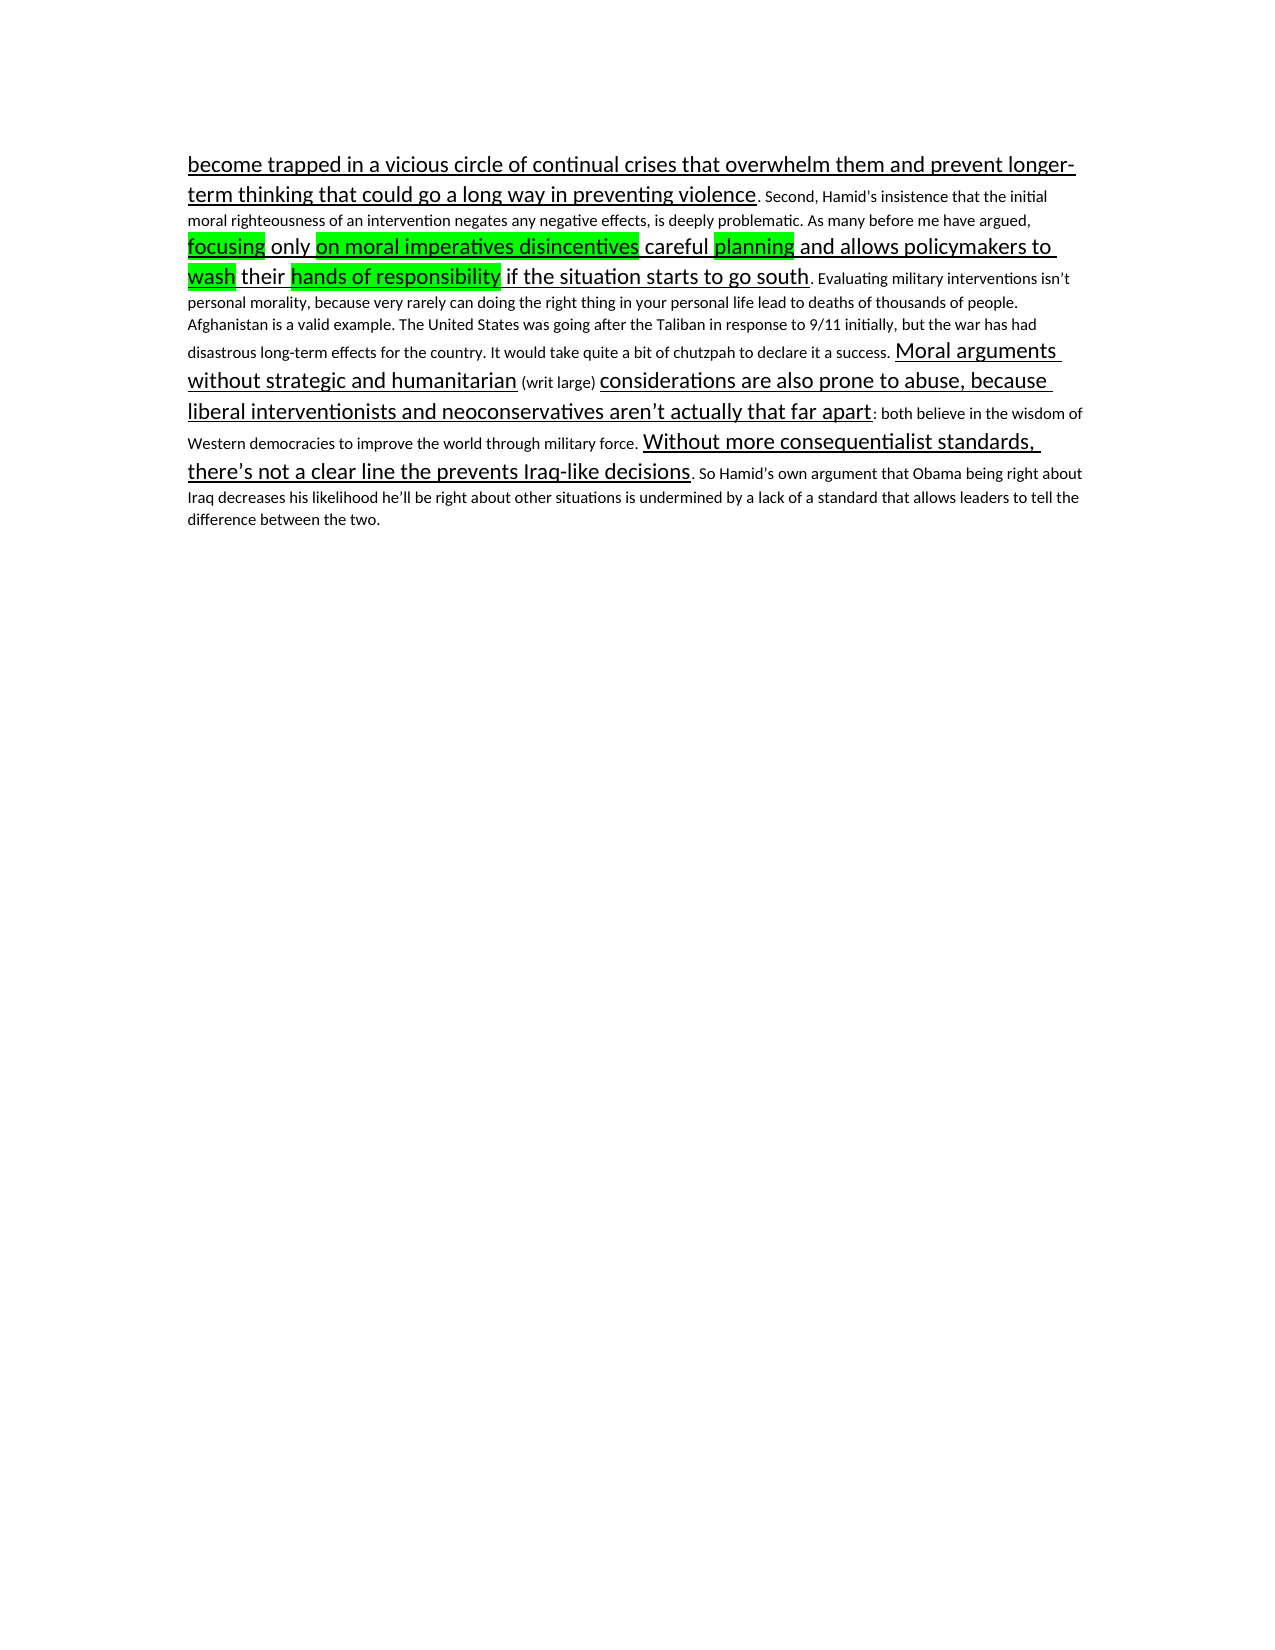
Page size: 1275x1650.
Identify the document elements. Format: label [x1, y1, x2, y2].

text [187, 150, 1087, 529]
